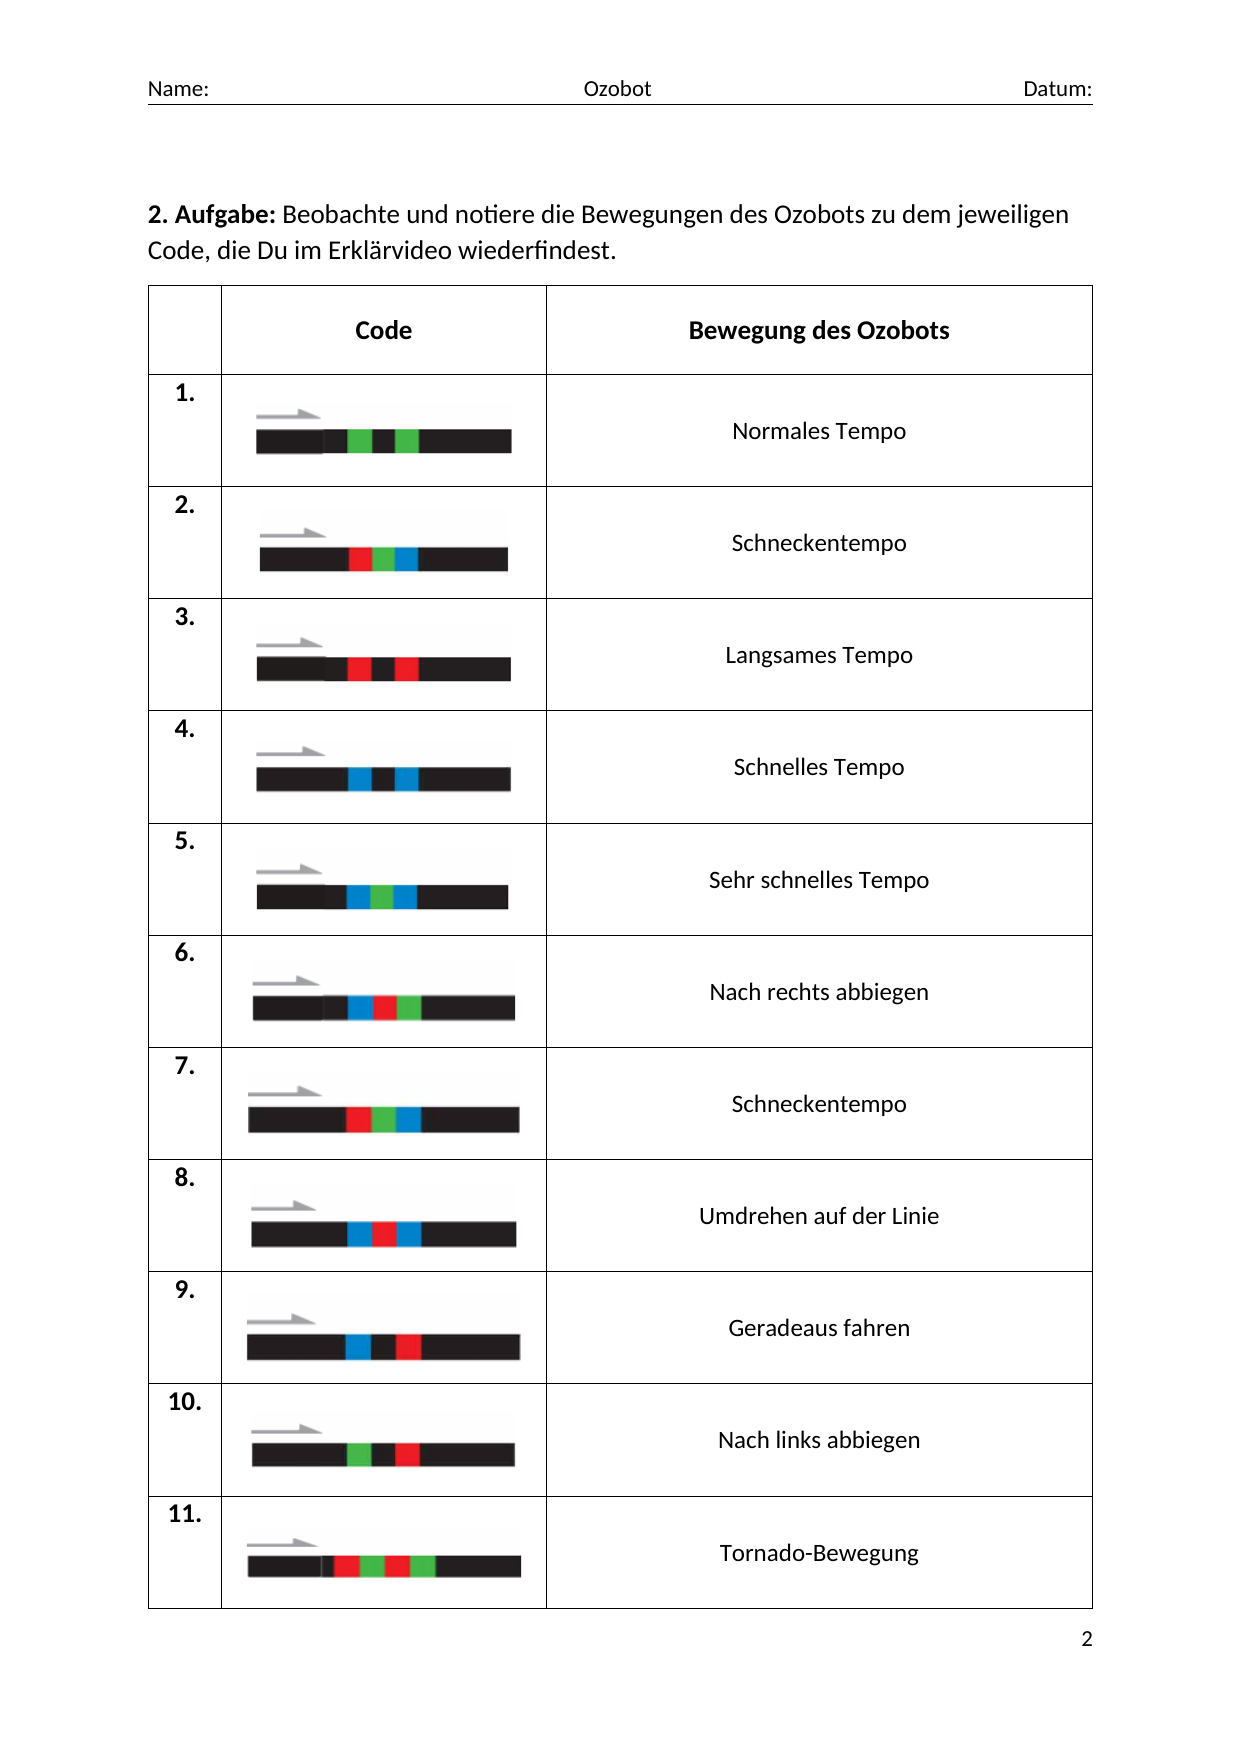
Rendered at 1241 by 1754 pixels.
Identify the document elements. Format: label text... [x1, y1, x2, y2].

table_cell 2. [149, 487, 221, 598]
table_cell 10. [149, 1384, 221, 1496]
table_cell [222, 1497, 546, 1608]
picture [251, 1411, 517, 1468]
table_cell Schneckentempo [547, 1048, 1092, 1159]
table_cell 6. [149, 936, 221, 1047]
table_cell Geradeaus fahren [547, 1272, 1092, 1383]
table_cell [222, 936, 546, 1047]
table_cell Schneckentempo [547, 487, 1092, 598]
table_cell 11. [149, 1497, 221, 1608]
picture [256, 403, 512, 458]
table_cell [222, 1160, 546, 1271]
table_cell [222, 599, 546, 710]
table_cell Nach rechts abbiegen [547, 936, 1092, 1047]
table_cell [222, 375, 546, 486]
table_cell Sehr schnelles Tempo [547, 824, 1092, 934]
table_cell [222, 824, 546, 934]
table_cell 8. [149, 1160, 221, 1271]
picture [246, 1526, 522, 1578]
table_header [149, 286, 221, 374]
picture [252, 959, 516, 1023]
table_cell 7. [149, 1048, 221, 1159]
picture [246, 1293, 522, 1362]
picture [256, 626, 512, 683]
table_cell Tornado-Bewegung [547, 1497, 1092, 1608]
table_cell 1. [149, 375, 221, 486]
picture [256, 847, 512, 911]
table_cell [222, 1272, 546, 1383]
text 2. Aufgabe: Beobachte und notiere die Bewegungen des Ozobots zu dem jeweiligen Code, die Du im Erklärvideo wiederfindest. [148, 197, 1093, 266]
table_cell 5. [149, 824, 221, 934]
table_cell Nach links abbiegen [547, 1384, 1092, 1496]
table_cell 3. [149, 599, 221, 710]
table_cell 9. [149, 1272, 221, 1383]
table_cell [222, 487, 546, 598]
picture [251, 1183, 517, 1248]
table_cell Umdrehen auf der Linie [547, 1160, 1092, 1271]
table_cell [222, 711, 546, 822]
table_cell [222, 1048, 546, 1159]
table_cell Schnelles Tempo [547, 711, 1092, 822]
table_cell [222, 1384, 546, 1496]
picture [259, 509, 509, 576]
table_header Bewegung des Ozobots [547, 286, 1092, 374]
table_header Code [222, 286, 546, 374]
table_cell Normales Tempo [547, 375, 1092, 486]
picture [248, 1071, 520, 1136]
table_cell 4. [149, 711, 221, 822]
table_cell Langsames Tempo [547, 599, 1092, 710]
picture [256, 741, 512, 793]
